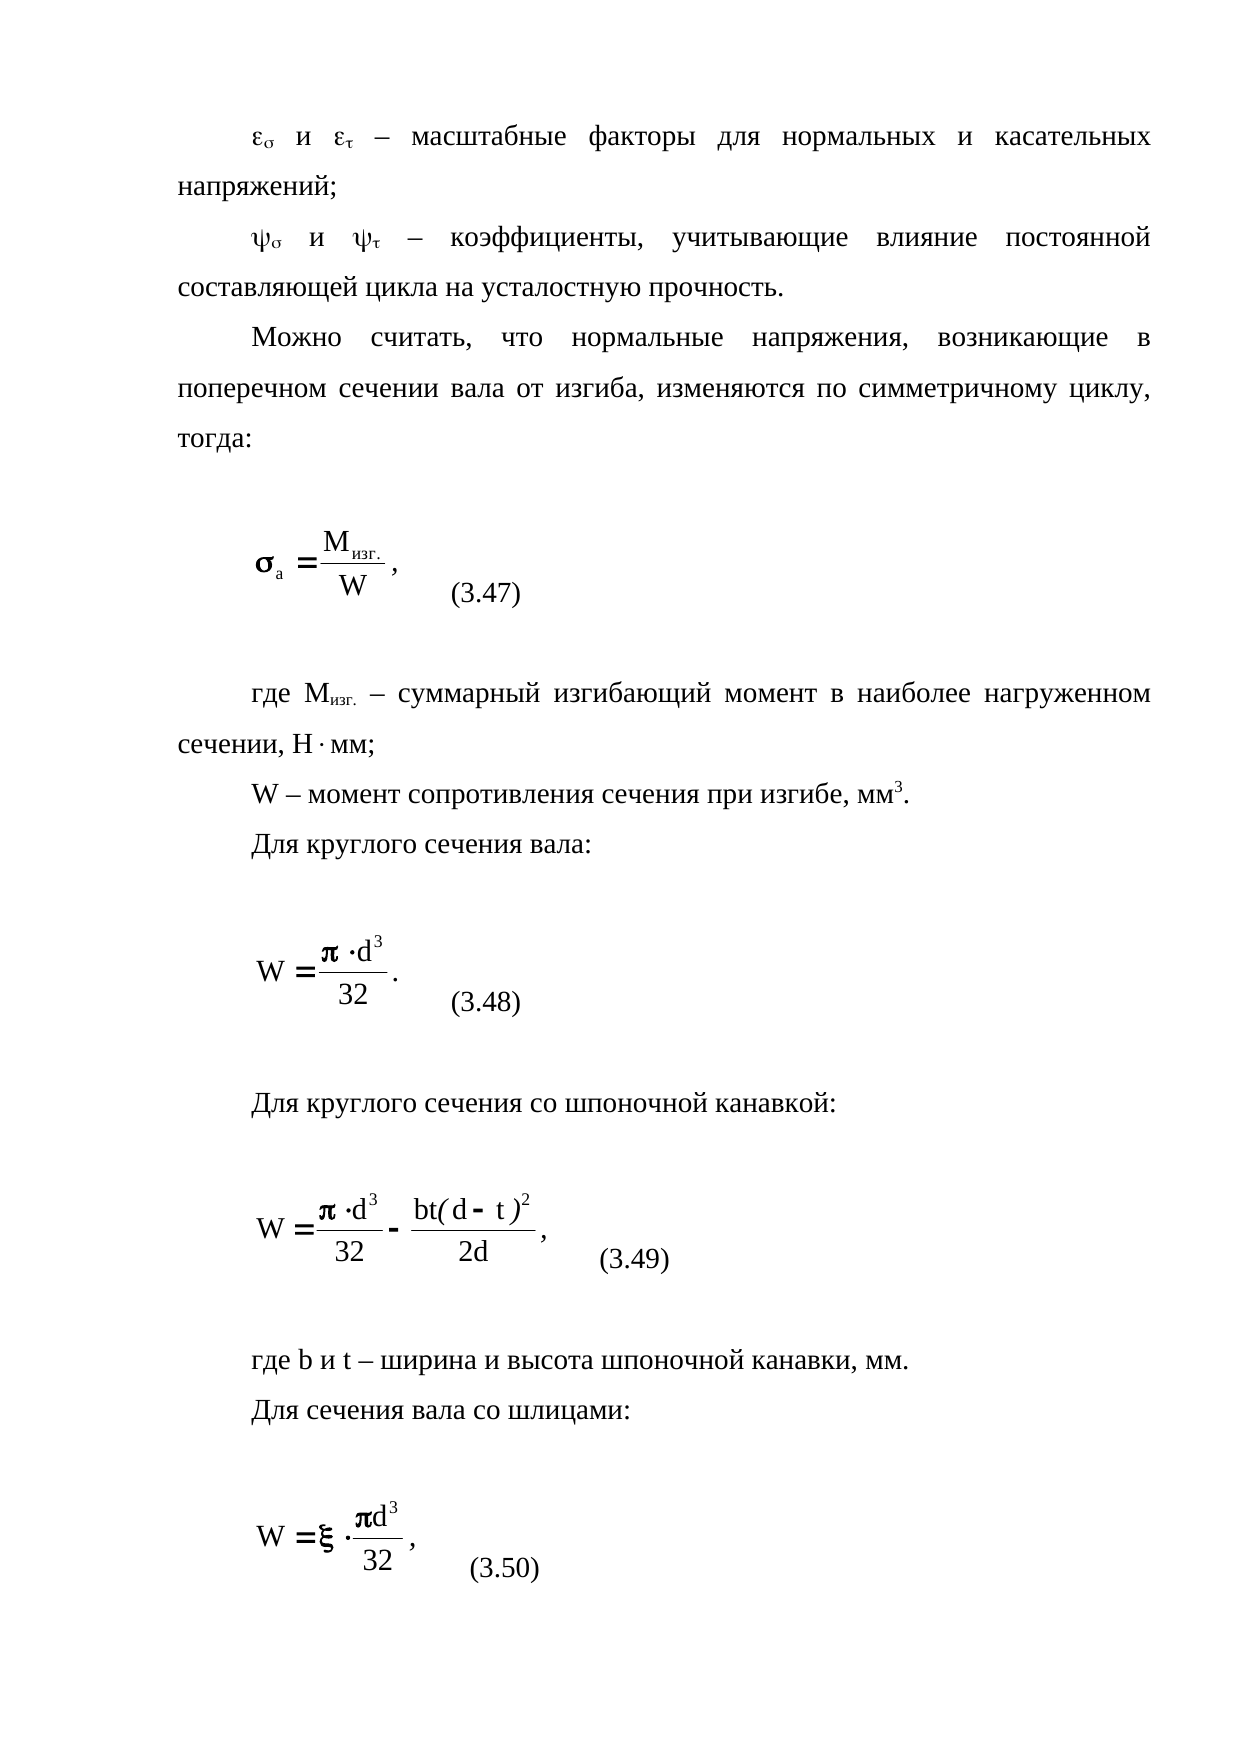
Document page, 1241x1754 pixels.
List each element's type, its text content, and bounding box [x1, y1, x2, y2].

text Можно считать, что нормальные напряжения, возникающие в поперечном сечении вала от изгиба, изменяются по симметричному циклу, тогда: [177, 319, 1152, 454]
text где b и t – ширина и высота шпоночной канавки, мм. [177, 1342, 1152, 1375]
text Для круглого сечения вала: [177, 827, 1152, 860]
text W – момент сопротивления сечения при изгибе, мм3. [177, 776, 1152, 810]
text и – масштабные факторы для нормальных и касательных напряжений; [177, 118, 1152, 202]
text Для сечения вала со шлицами: [177, 1392, 1152, 1426]
text (3.50) [177, 1493, 1152, 1583]
text и – коэффициенты, учитывающие влияние постоянной составляющей цикла на усталостную прочность. [177, 219, 1152, 303]
text (3.48) [177, 927, 1152, 1018]
text Для круглого сечения со шпоночной канавкой: [177, 1085, 1152, 1118]
text (3.49) [177, 1186, 1152, 1275]
text (3.47) [177, 521, 1152, 608]
text где Мизг. – суммарный изгибающий момент в наиболее нагруженном сечении, Нмм; [177, 676, 1152, 759]
